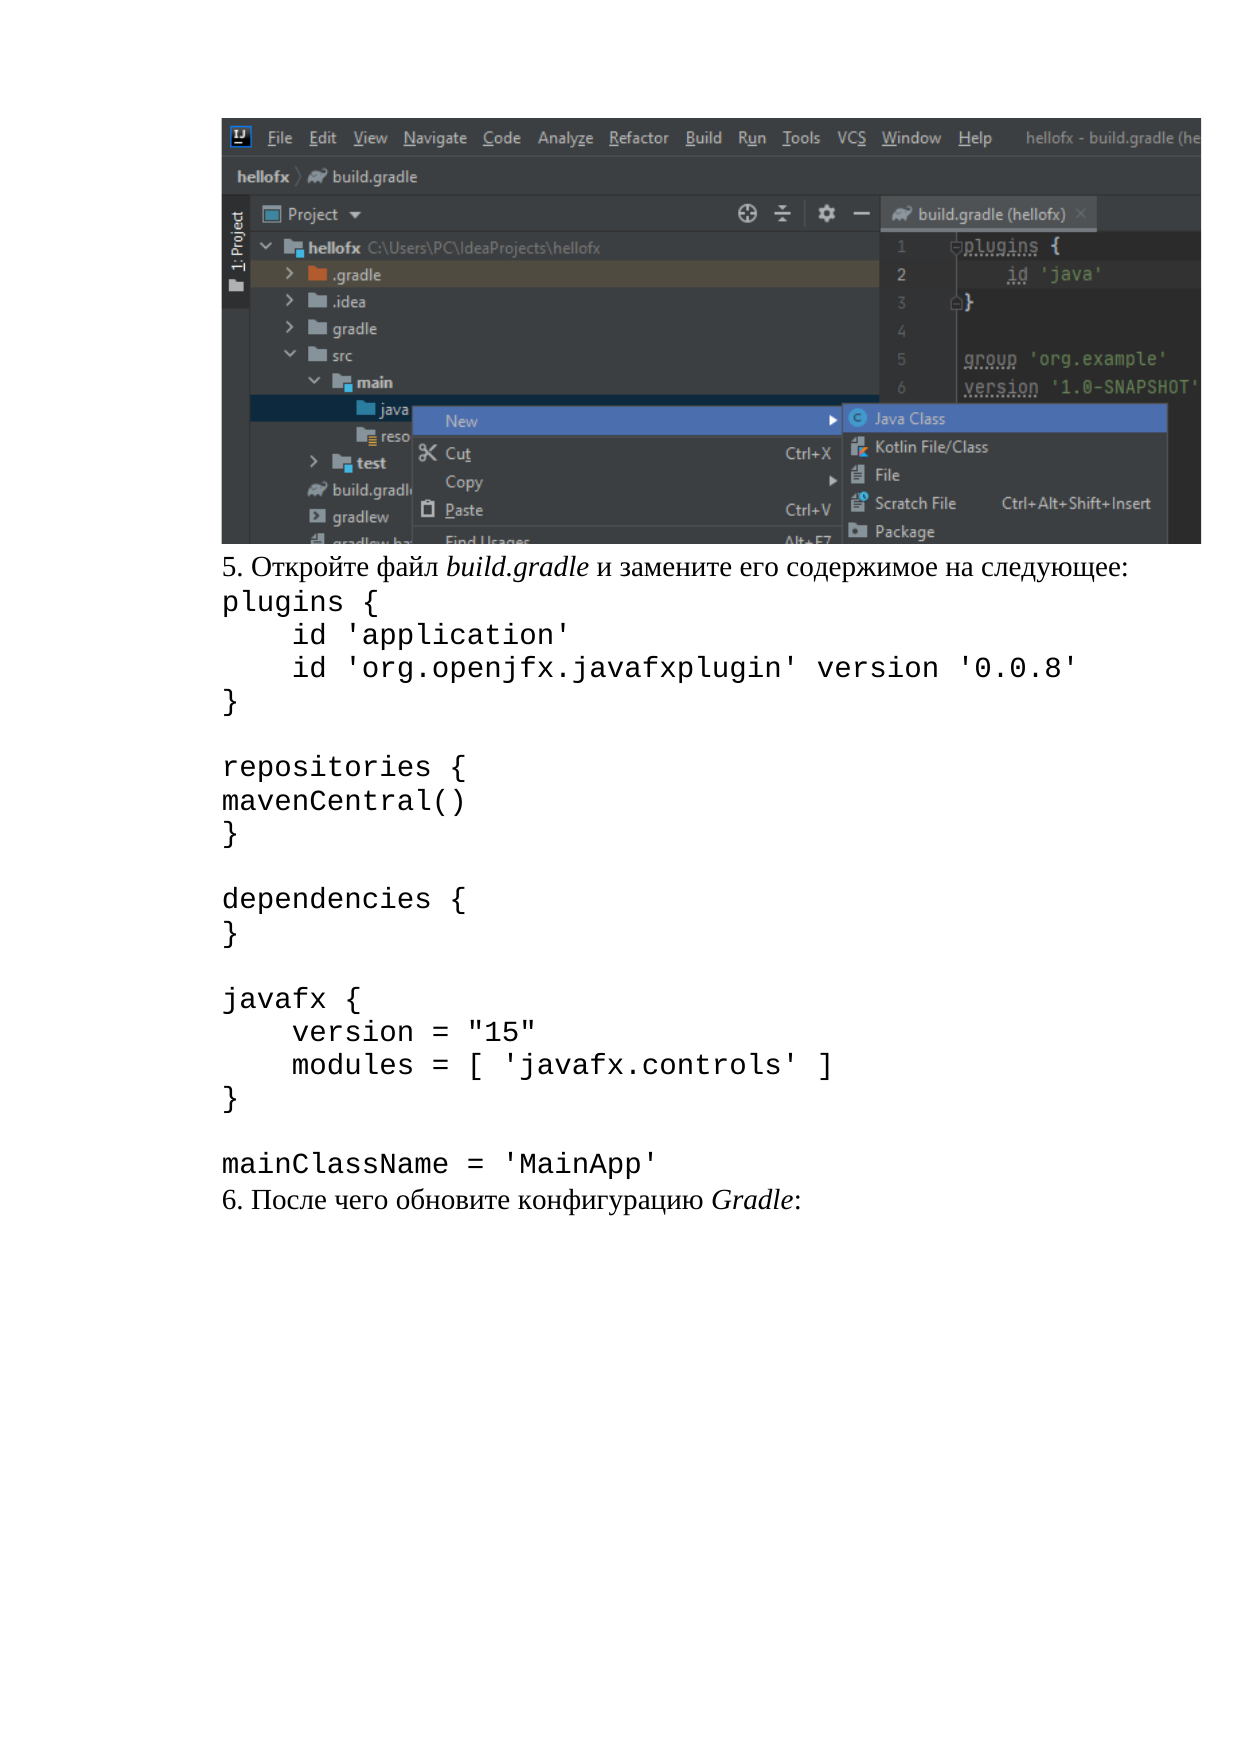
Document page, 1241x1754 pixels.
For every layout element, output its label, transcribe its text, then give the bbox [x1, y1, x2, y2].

text repositories { [148, 753, 1152, 786]
text } [148, 687, 1152, 719]
picture [221, 118, 1202, 544]
text dependencies { [148, 885, 1152, 918]
text } [148, 1083, 1152, 1116]
text id 'application' [148, 621, 1152, 653]
text } [148, 819, 1152, 852]
text plugins { [148, 587, 1152, 621]
text 5. Откройте файл build.gradle и замените его содержимое на следующее: [148, 549, 1152, 582]
text mainClassName = 'MainApp' [148, 1149, 1152, 1182]
text version = "15" [148, 1017, 1152, 1050]
text mavenCentral() [148, 786, 1152, 819]
text javafx { [148, 984, 1152, 1017]
text id 'org.openjfx.javafxplugin' version '0.0.8' [148, 653, 1152, 687]
text 6. После чего обновите конфигурацию Gradle: [148, 1182, 1152, 1215]
text modules = [ 'javafx.controls' ] [148, 1050, 1152, 1083]
text } [148, 918, 1152, 951]
